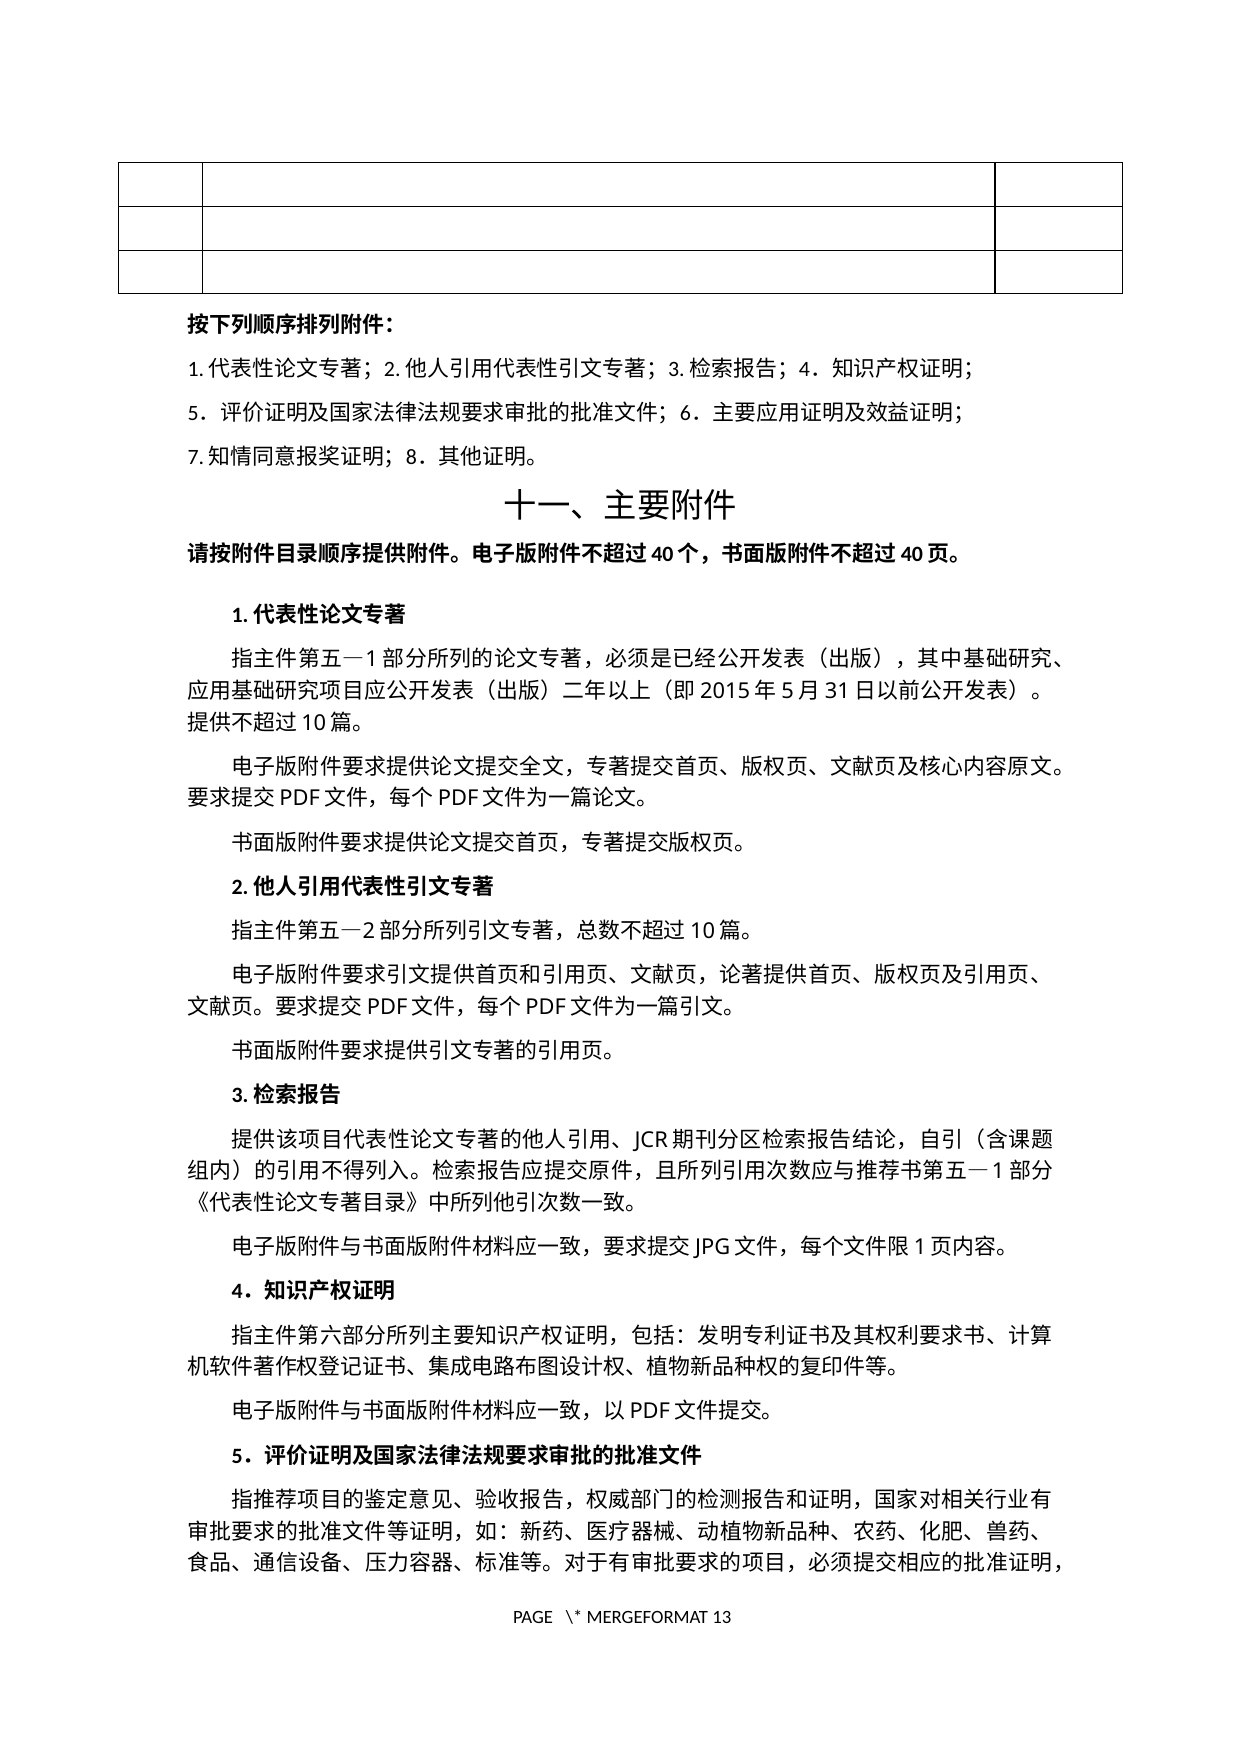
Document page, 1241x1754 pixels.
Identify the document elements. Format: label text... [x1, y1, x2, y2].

text 5．评价证明及国家法律法规要求审批的批准文件 [187, 1438, 1053, 1469]
text 十一、主要附件 [187, 471, 1053, 536]
table_cell [996, 251, 1122, 293]
text 2. 他人引用代表性引文专著 [187, 869, 1053, 901]
text 电子版附件要求引文提供首页和引用页、文献页，论著提供首页、版权页及引用页、文献页。要求提交PDF文件，每个PDF文件为一篇引文。 [187, 957, 1053, 1021]
text 指主件第五—1部分所列的论文专著，必须是已经公开发表（出版），其中基础研究、应用基础研究项目应公开发表（出版）二年以上（即2015年5月31日以前公开发表）。提供不超过10篇。 [187, 641, 1053, 736]
text 书面版附件要求提供引文专著的引用页。 [187, 1033, 1053, 1065]
table_cell [119, 207, 202, 249]
text 1. 代表性论文专著；2. 他人引用代表性引文专著；3. 检索报告；4．知识产权证明； [187, 351, 1053, 383]
table_cell [203, 207, 994, 249]
text 按下列顺序排列附件： [187, 307, 1053, 338]
table_cell [996, 163, 1122, 206]
text 请按附件目录顺序提供附件。电子版附件不超过40个，书面版附件不超过40页。 [187, 536, 1053, 568]
text 电子版附件与书面版附件材料应一致，以PDF文件提交。 [187, 1393, 1053, 1425]
table_cell [203, 163, 994, 206]
text 5．评价证明及国家法律法规要求审批的批准文件；6．主要应用证明及效益证明； [187, 395, 1053, 427]
text 4．知识产权证明 [187, 1273, 1053, 1305]
table_cell [996, 207, 1122, 249]
table_cell [203, 251, 994, 293]
text 指主件第五—2部分所列引文专著，总数不超过10篇。 [187, 913, 1053, 945]
table_cell [119, 163, 202, 206]
text 电子版附件要求提供论文提交全文，专著提交首页、版权页、文献页及核心内容原文。要求提交PDF文件，每个PDF文件为一篇论文。 [187, 749, 1053, 812]
text 提供该项目代表性论文专著的他人引用、JCR期刊分区检索报告结论，自引（含课题组内）的引用不得列入。检索报告应提交原件，且所列引用次数应与推荐书第五—1部分《代表性论文专著目录》中所列他引次数一致。 [187, 1122, 1053, 1217]
text 7. 知情同意报奖证明；8．其他证明。 [187, 439, 1053, 471]
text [187, 1482, 1053, 1577]
text 1. 代表性论文专著 [187, 597, 1053, 628]
text 书面版附件要求提供论文提交首页，专著提交版权页。 [187, 825, 1053, 856]
text 电子版附件与书面版附件材料应一致，要求提交JPG文件，每个文件限1页内容。 [187, 1229, 1053, 1261]
text 指主件第六部分所列主要知识产权证明，包括：发明专利证书及其权利要求书、计算机软件著作权登记证书、集成电路布图设计权、植物新品种权的复印件等。 [187, 1318, 1053, 1381]
text 3. 检索报告 [187, 1077, 1053, 1109]
table_cell [119, 251, 202, 293]
